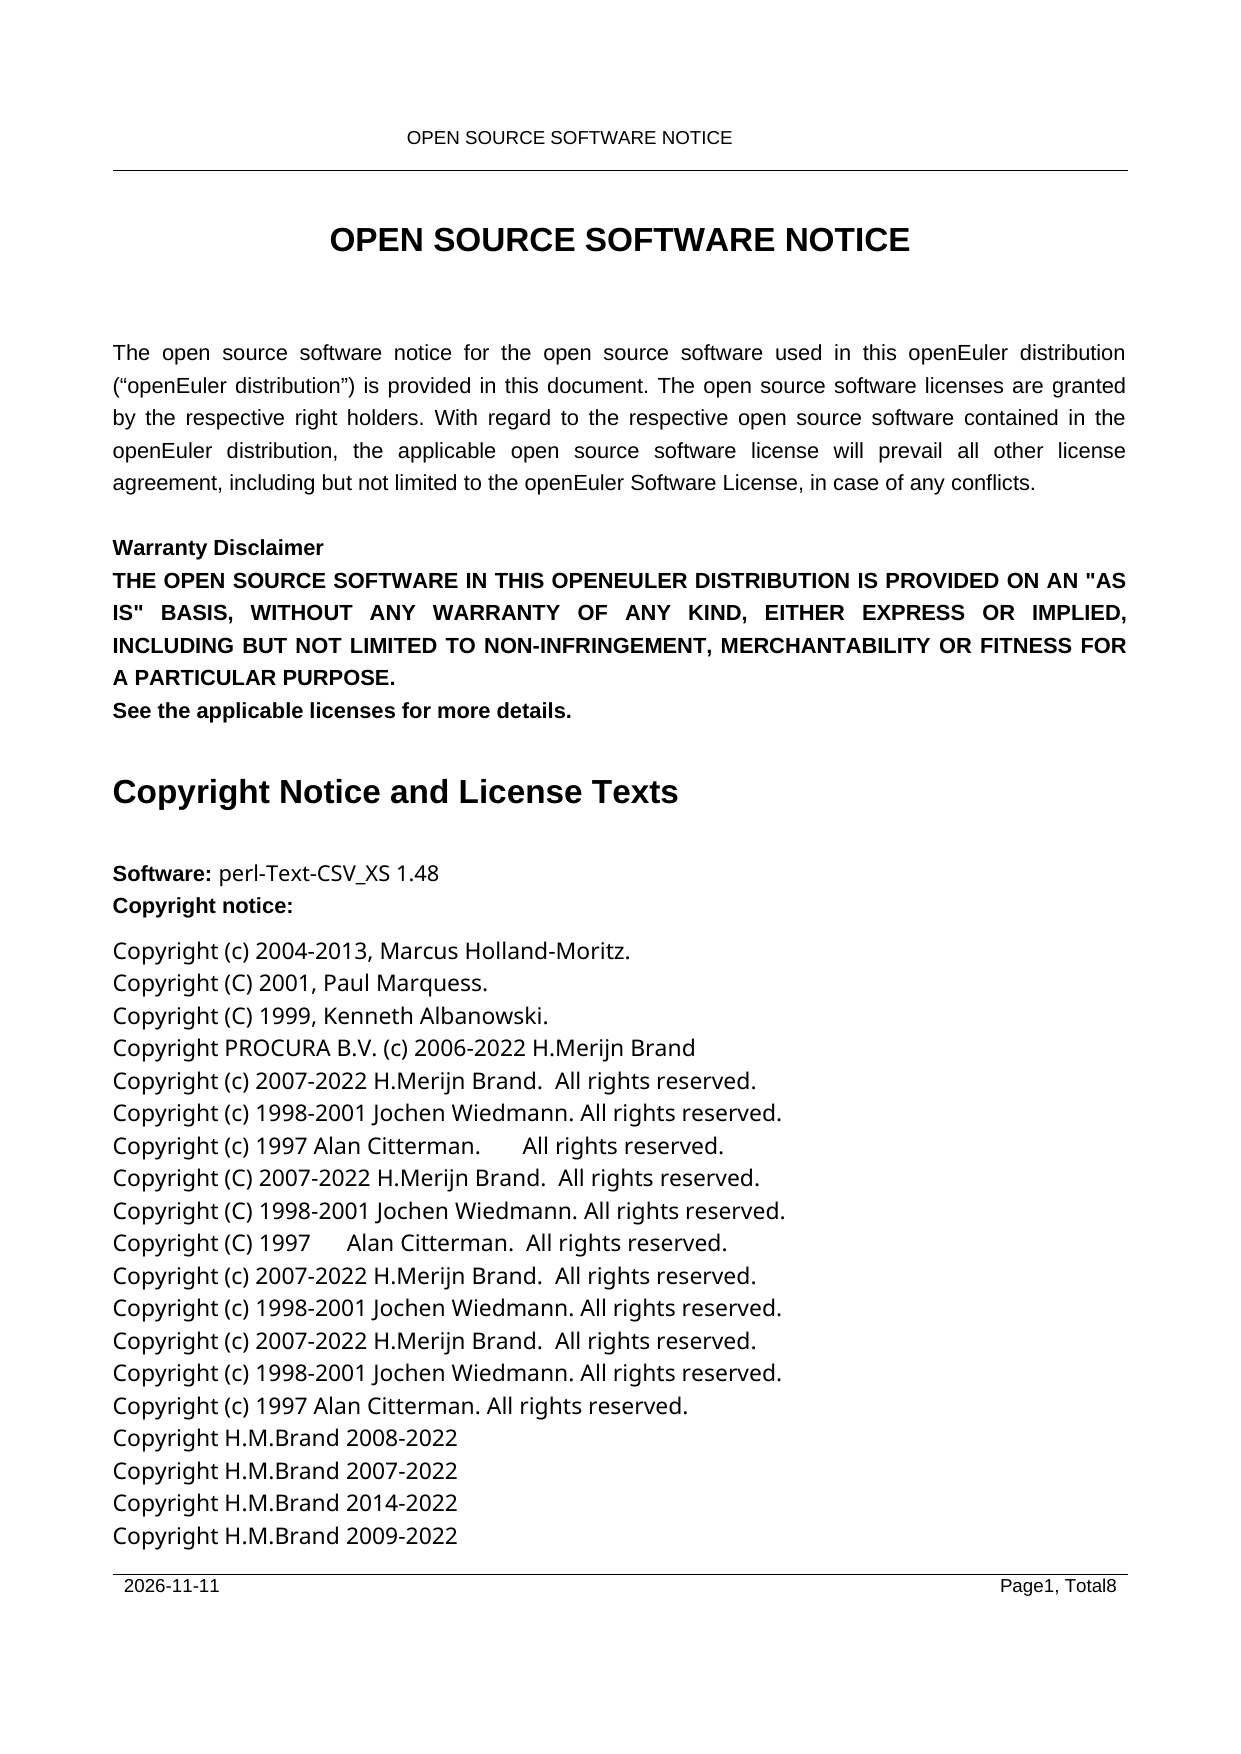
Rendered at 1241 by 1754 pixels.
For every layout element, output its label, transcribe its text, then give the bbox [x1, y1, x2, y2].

text Copyright (c) 1997 Alan Citterman. All rights reserved. [112, 1129, 1128, 1161]
text Copyright H.M.Brand 2009-2022 [112, 1519, 1128, 1551]
text Copyright (C) 1997 Alan Citterman. All rights reserved. [112, 1226, 1128, 1259]
text Copyright (c) 1998-2001 Jochen Wiedmann. All rights reserved. [112, 1291, 1128, 1324]
text THE OPEN SOURCE SOFTWARE IN THIS OPENEULER DISTRIBUTION IS PROVIDED ON AN "AS IS" BASIS, WITHOUT ANY WARRANTY OF ANY KIND, EITHER EXPRESS OR IMPLIED, INCLUDING BUT NOT LIMITED TO NON-INFRINGEMENT, MERCHANTABILITY OR FITNESS FOR A PARTICULAR PURPOSE. See the applicable licenses for more details. [112, 564, 1128, 726]
text Copyright (C) 2007-2022 H.Merijn Brand. All rights reserved. [112, 1161, 1128, 1194]
text Copyright (C) 1999, Kenneth Albanowski. [112, 999, 1128, 1031]
text Copyright (C) 2001, Paul Marquess. [112, 966, 1128, 999]
text Copyright notice: [112, 889, 1128, 921]
text Copyright (c) 2007-2022 H.Merijn Brand. All rights reserved. [112, 1324, 1128, 1356]
text Copyright H.M.Brand 2014-2022 [112, 1486, 1128, 1519]
title Software: perl-Text-CSV_XS 1.48 [112, 856, 1128, 889]
text OPEN SOURCE SOFTWARE NOTICE [112, 206, 1128, 271]
text Copyright PROCURA B.V. (c) 2006-2022 H.Merijn Brand [112, 1031, 1128, 1064]
text Copyright (c) 1998-2001 Jochen Wiedmann. All rights reserved. [112, 1096, 1128, 1129]
text Copyright Notice and License Texts [112, 759, 1128, 824]
text Copyright (c) 2007-2022 H.Merijn Brand. All rights reserved. [112, 1064, 1128, 1096]
text Copyright (c) 2007-2022 H.Merijn Brand. All rights reserved. [112, 1259, 1128, 1291]
text The open source software notice for the open source software used in this openEuler distribution (“openEuler distribution”) is provided in this document. The open source software licenses are granted by the respective right holders. With regard to the respective open source software contained in the openEuler distribution, the applicable open source software license will prevail all other license agreement, including but not limited to the openEuler Software License, in case of any conflicts. [112, 336, 1128, 499]
text Warranty Disclaimer [112, 531, 1128, 564]
text Copyright (c) 1997 Alan Citterman. All rights reserved. [112, 1389, 1128, 1421]
text Copyright H.M.Brand 2007-2022 [112, 1454, 1128, 1486]
text Copyright (C) 1998-2001 Jochen Wiedmann. All rights reserved. [112, 1194, 1128, 1226]
text Copyright (c) 2004-2013, Marcus Holland-Moritz. [112, 934, 1128, 966]
text Copyright H.M.Brand 2008-2022 [112, 1421, 1128, 1454]
text Copyright (c) 1998-2001 Jochen Wiedmann. All rights reserved. [112, 1356, 1128, 1389]
